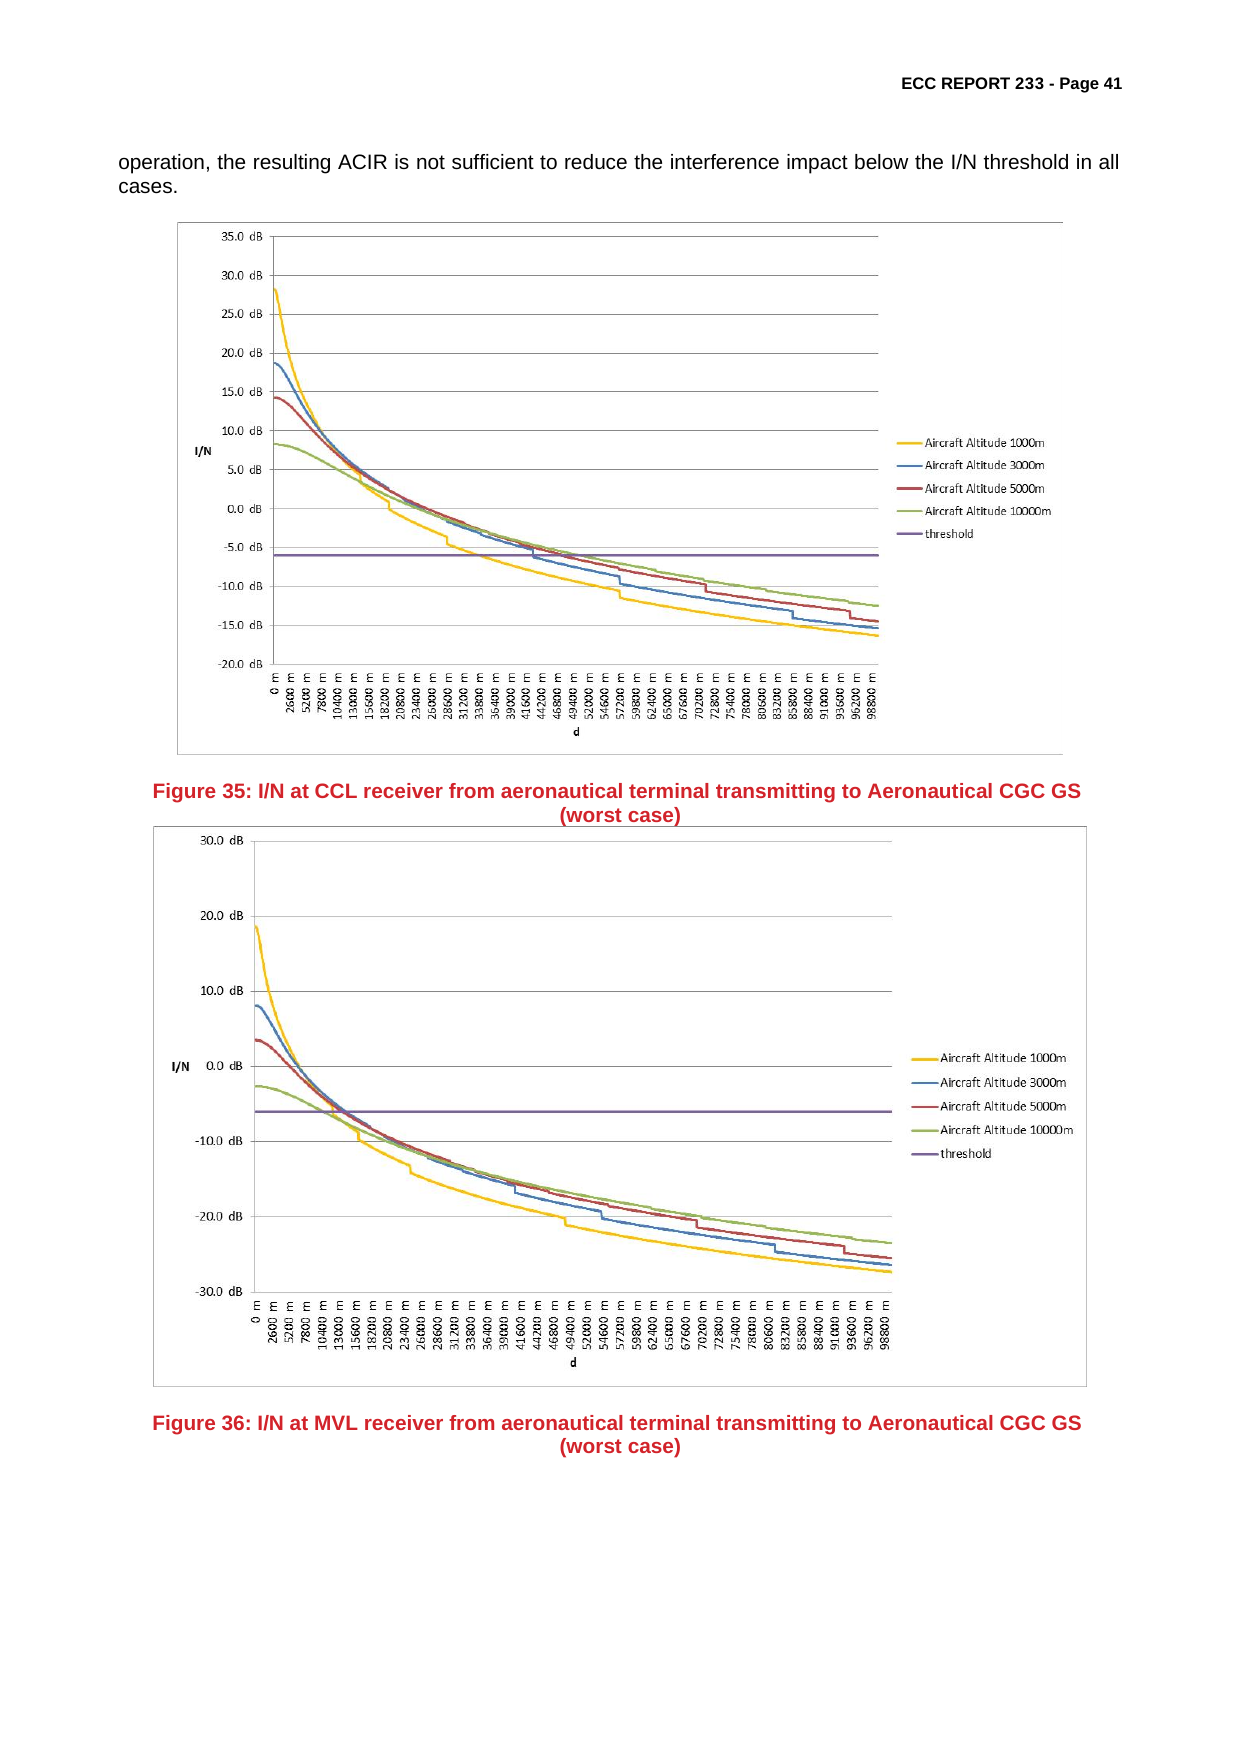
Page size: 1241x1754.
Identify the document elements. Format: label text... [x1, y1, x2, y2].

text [118, 150, 1122, 198]
picture [177, 222, 1063, 755]
text Figure 36: I/N at MVL receiver from aeronautical terminal transmitting to Aeronautical CGC GS (worst case) [118, 1410, 1122, 1458]
picture [153, 826, 1087, 1387]
text Figure 35: I/N at CCL receiver from aeronautical terminal transmitting to Aeronautical CGC GS (worst case) [118, 778, 1122, 826]
